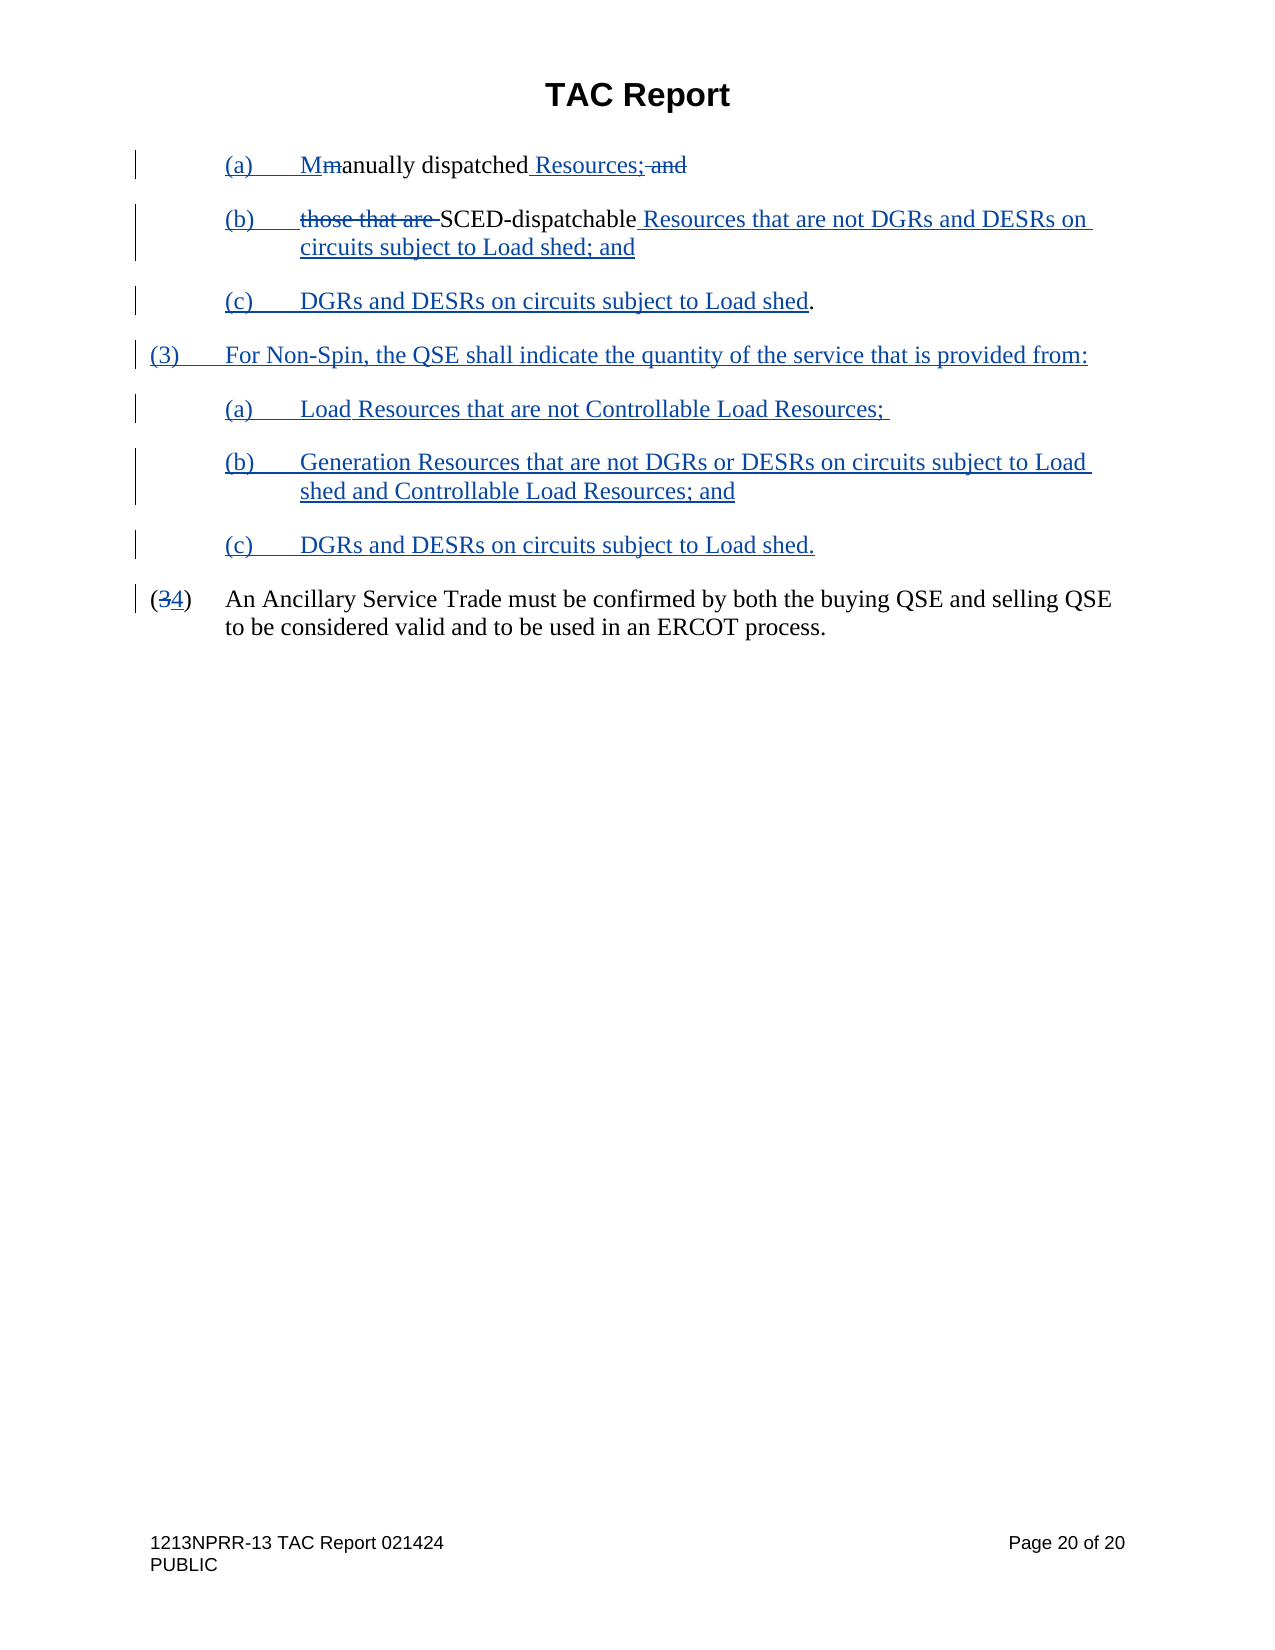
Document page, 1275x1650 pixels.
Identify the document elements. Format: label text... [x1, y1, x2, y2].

text () An Ancillary Service Trade must be confirmed by both the buying QSE and selling QSE to be considered valid and to be used in an ERCOT process. [150, 584, 1125, 641]
text SCED-dispatchable [225, 204, 1125, 261]
text anually dispatched [225, 150, 1125, 179]
text . [225, 286, 1125, 315]
